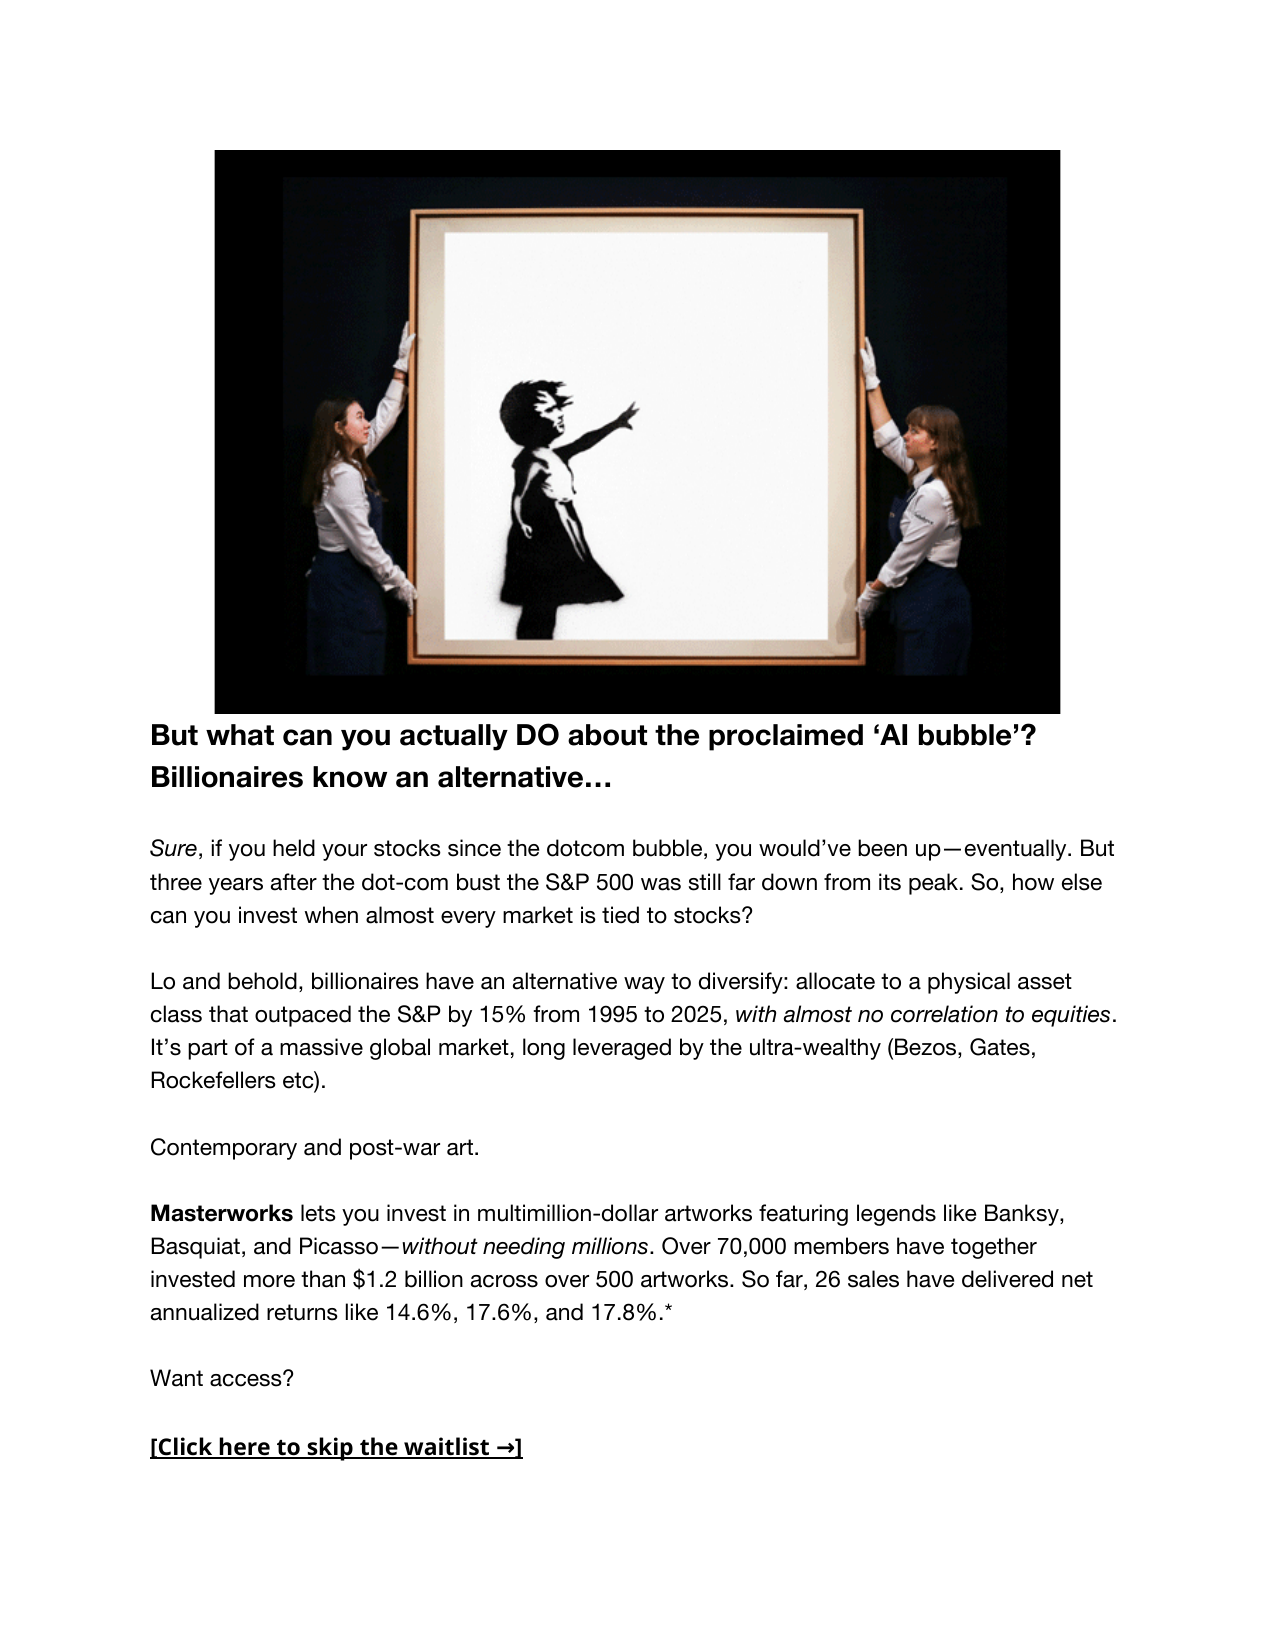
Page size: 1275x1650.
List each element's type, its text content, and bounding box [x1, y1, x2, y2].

text Want access? [150, 1364, 1125, 1393]
text But what can you actually DO about the proclaimed ‘AI bubble’? Billionaires know an alternative… [150, 717, 1125, 796]
text Masterworks lets you invest in multimillion-dollar artworks featuring legends like Banksy, Basquiat, and Picasso—without needing millions. Over 70,000 members have together invested more than $1.2 billion across over 500 artworks. So far, 26 sales have delivered net annualized returns like 14.6%, 17.6%, and 17.8%.* [150, 1199, 1125, 1327]
text Lo and behold, billionaires have an alternative way to diversify: allocate to a physical asset class that outpaced the S&P by 15% from 1995 to 2025, with almost no correlation to equities. It’s part of a massive global market, long leveraged by the ultra-wealthy (Bezos, Gates, Rockefellers etc). [150, 967, 1125, 1095]
text [Click here to skip the waitlist →] [150, 1431, 1125, 1462]
text Contemporary and post-war art. [150, 1133, 1125, 1162]
picture [214, 150, 1061, 714]
text Sure, if you held your stocks since the dotcom bubble, you would’ve been up—eventually. But three years after the dot-com bust the S&P 500 was still far down from its peak. So, how else can you invest when almost every market is tied to stocks? [150, 834, 1125, 930]
